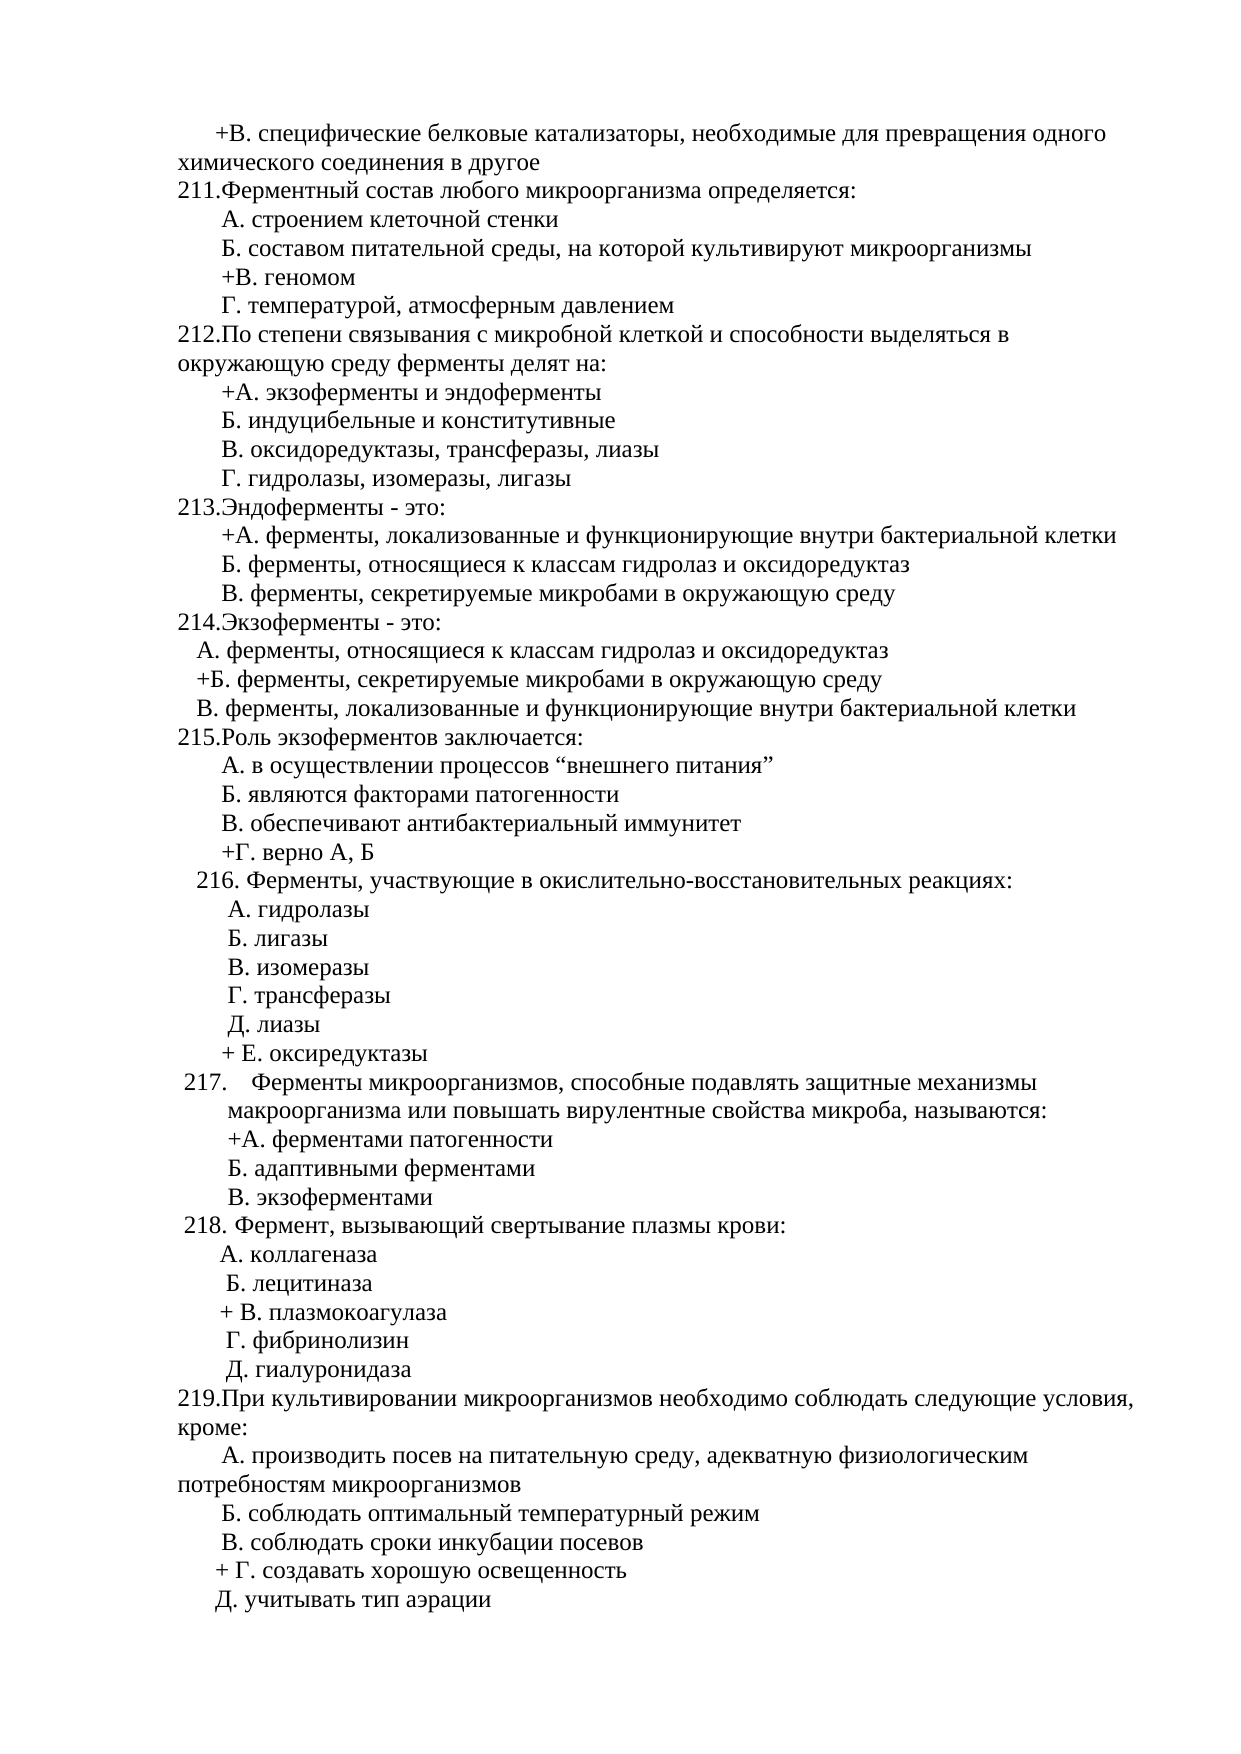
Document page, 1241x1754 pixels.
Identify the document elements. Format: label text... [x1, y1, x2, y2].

text 218. Фермент, вызывающий свертывание плазмы крови: [234, 1211, 1152, 1239]
text В. ферменты, локализованные и функционирующие внутри бактериальной клетки [177, 693, 1152, 722]
text Б. индуцибельные и конститутивные [177, 406, 1152, 434]
text Б. являются факторами патогенности [177, 779, 1152, 808]
text В. изомеразы [177, 952, 1152, 981]
text Б. лецитиназа [207, 1268, 1152, 1297]
text Д. гиалуронидаза [207, 1354, 1152, 1383]
text В. экзоферментами [177, 1182, 1152, 1211]
text Г. фибринолизин [207, 1326, 1152, 1354]
list Ферменты микроорганизмов, способные подавлять защитные механизмы макроорганизма или повышать вирулентные свойства микроба, называются: [183, 1067, 1152, 1124]
text +Г. верно А, Б [177, 837, 1152, 866]
text В. оксидоредуктазы, трансферазы, лиазы [177, 434, 1152, 463]
text Б. адаптивными ферментами [177, 1153, 1152, 1182]
text 212.По степени связывания с микробной клеткой и способности выделяться в окружающую среду ферменты делят на: [177, 319, 1152, 377]
text 211.Ферментный состав любого микроорганизма определяется: [177, 176, 1152, 204]
text 213.Эндоферменты - это: [177, 492, 1152, 521]
text А. в осуществлении процессов “внешнего питания” [177, 751, 1152, 779]
text +А. ферментами патогенности [177, 1124, 1152, 1153]
text А. коллагеназа [207, 1239, 1152, 1268]
text Б. ферменты, относящиеся к классам гидролаз и оксидоредуктаз [177, 549, 1152, 578]
text +В. специфические белковые катализаторы, необходимые для превращения одного химического соединения в другое [177, 118, 1152, 176]
text +А. ферменты, локализованные и функционирующие внутри бактериальной клетки [177, 521, 1152, 549]
text Г. трансферазы [177, 981, 1152, 1009]
text Б. лигазы [177, 923, 1152, 952]
text + Е. оксиредуктазы [177, 1038, 1152, 1067]
text 214.Экзоферменты - это: [177, 607, 1152, 636]
text Б. соблюдать оптимальный температурный режим [177, 1498, 1152, 1527]
text + Г. создавать хорошую освещенность [177, 1556, 1152, 1584]
text Д. лиазы [177, 1009, 1152, 1038]
text В. ферменты, секретируемые микробами в окружающую среду [177, 578, 1152, 607]
text 219.При культивировании микроорганизмов необходимо соблюдать следующие условия, кроме: [177, 1383, 1152, 1441]
text А. строением клеточной стенки [177, 204, 1152, 233]
text В. соблюдать сроки инкубации посевов [177, 1527, 1152, 1556]
text В. обеспечивают антибактериальный иммунитет [177, 808, 1152, 837]
text + В. плазмокоагулаза [207, 1297, 1152, 1326]
text 216. Ферменты, участвующие в окислительно-восстановительных реакциях: [177, 866, 1152, 894]
text А. производить посев на питательную среду, адекватную физиологическим потребностям микроорганизмов [177, 1441, 1152, 1498]
text Д. учитывать тип аэрации [177, 1584, 1152, 1613]
text Б. составом питательной среды, на которой культивируют микроорганизмы [177, 233, 1152, 262]
text А. гидролазы [177, 894, 1152, 923]
text +А. экзоферменты и эндоферменты [177, 377, 1152, 406]
text Г. гидролазы, изомеразы, лигазы [177, 463, 1152, 492]
text 215.Роль экзоферментов заключается: [177, 722, 1152, 751]
text А. ферменты, относящиеся к классам гидролаз и оксидоредуктаз [177, 636, 1152, 664]
text Г. температурой, атмосферным давлением [177, 291, 1152, 319]
text +В. геномом [177, 262, 1152, 291]
text +Б. ферменты, секретируемые микробами в окружающую среду [177, 664, 1152, 693]
